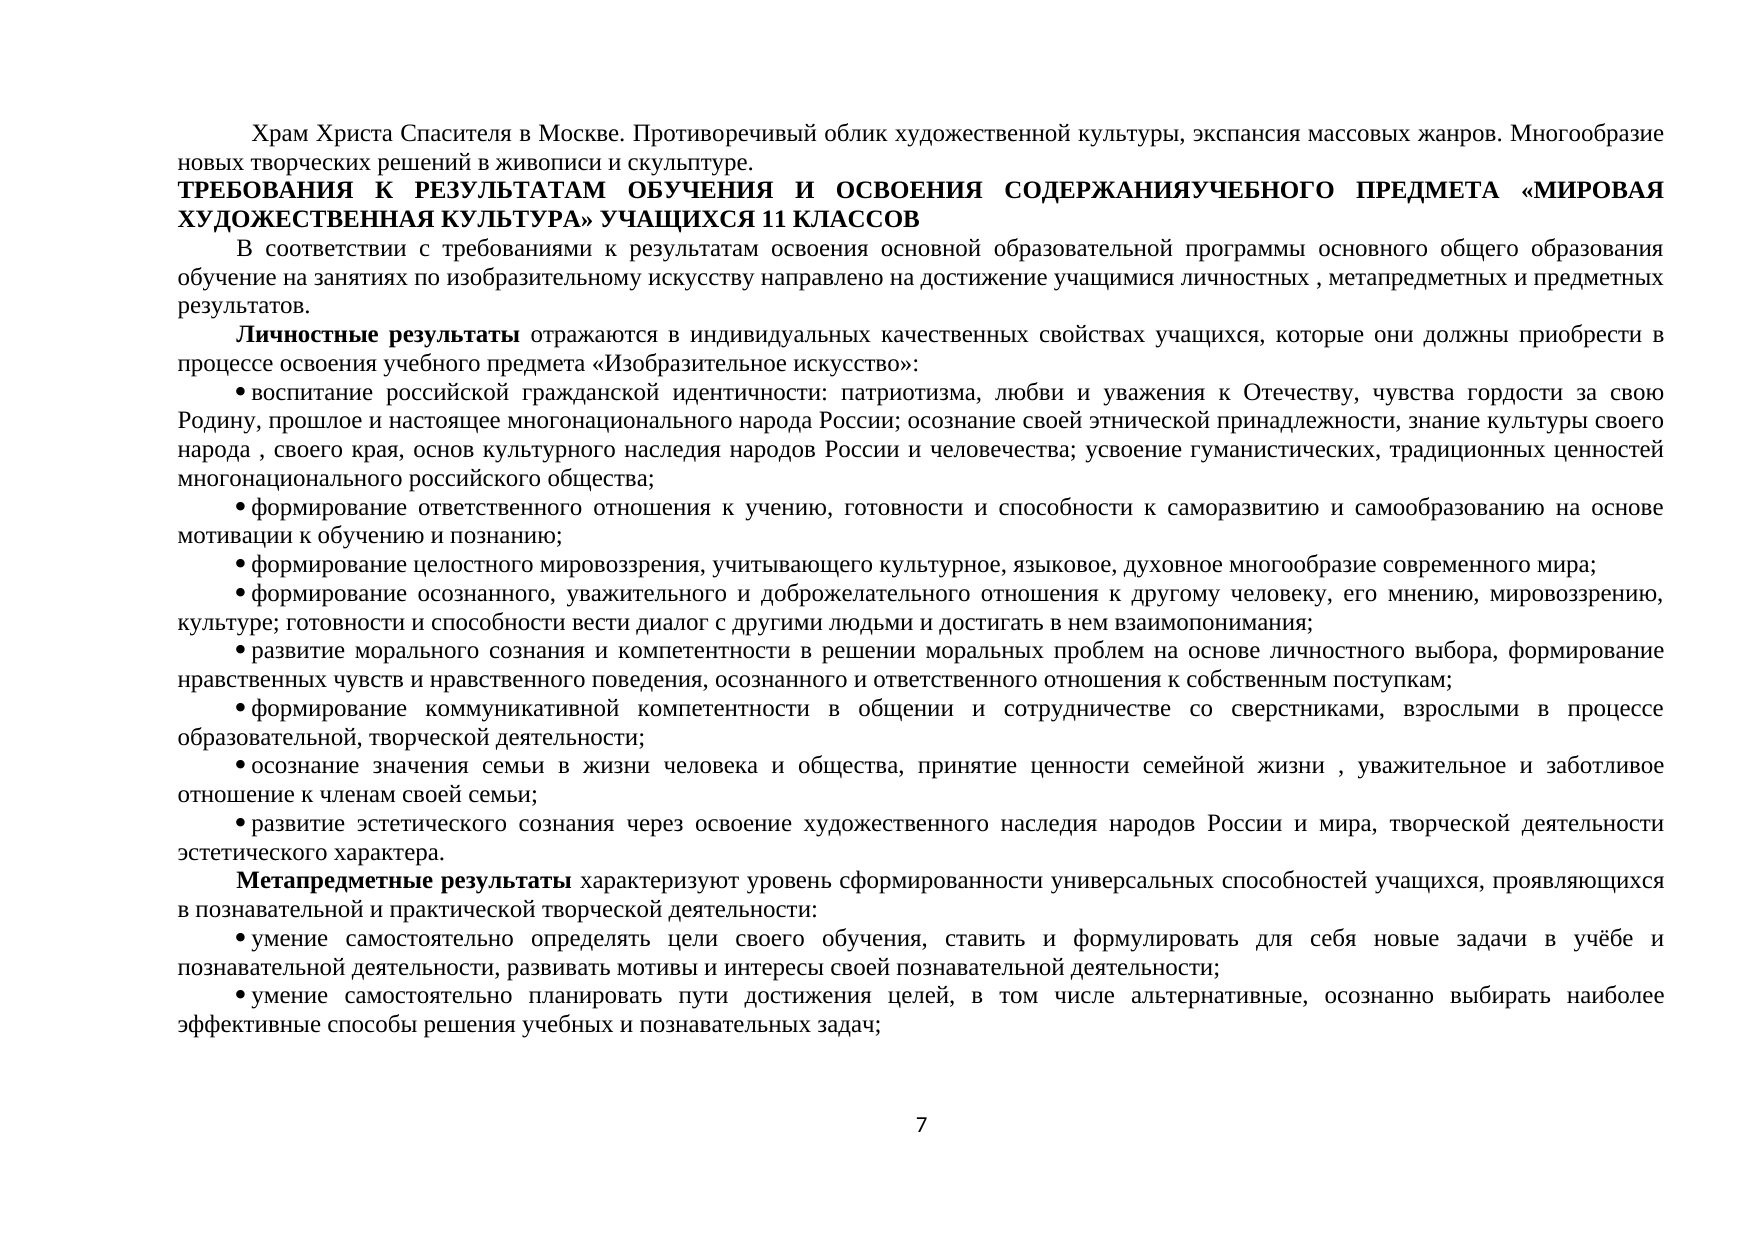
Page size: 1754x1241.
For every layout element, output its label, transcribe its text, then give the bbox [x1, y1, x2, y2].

text В соответствии с требованиями к результатам освоения основной образовательной программы основного общего образования обучение на занятиях по изобразительному искусству направлено на достижение учащимися личностных , метапредметных и предметных результатов. [177, 233, 1665, 319]
list умение самостоятельно определять цели своего обучения, ставить и формулировать для себя новые задачи в учёбе и познавательной деятельности, развивать мотивы и интересы своей познавательной деятельности; [177, 923, 1665, 981]
list формирование целостного мировоззрения, учитывающего культурное, языковое, духовное многообразие современного мира; [177, 549, 1665, 578]
list развитие эстетического сознания через освоение художественного наследия народов России и мира, творческой деятельности эстетического характера. [177, 808, 1665, 866]
list формирование ответственного отношения к учению, готовности и способности к саморазвитию и самообразованию на основе мотивации к обучению и познанию; [177, 492, 1665, 549]
list формирование коммуникативной компетентности в общении и сотрудничестве со сверстниками, взрослыми в процессе образовательной, творческой деятельности; [177, 693, 1665, 751]
text Личностные результаты отражаются в индивидуальных качественных свойствах учащихся, которые они должны приобрести в процессе освоения учебного предмета «Изобразительное искусство»: [177, 319, 1665, 377]
list формирование осознанного, уважительного и доброжелательного отношения к другому человеку, его мнению, мировоззрению, культуре; готовности и способности вести диалог с другими людьми и достигать в нем взаимопонимания; [177, 578, 1665, 636]
text Метапредметные результаты характеризуют уровень сформированности универсальных способностей учащихся, проявляющихся в познавательной и практической творческой деятельности: [177, 866, 1665, 923]
list развитие морального сознания и компетентности в решении моральных проблем на основе личностного выбора, формирование нравственных чувств и нравственного поведения, осознанного и ответственного отношения к собственным поступкам; [177, 636, 1665, 693]
list умение самостоятельно планировать пути достижения целей, в том числе альтернативные, осознанно выбирать наиболее эффективные способы решения учебных и познавательных задач; [177, 981, 1665, 1038]
list осознание значения семьи в жизни человека и общества, принятие ценности семейной жизни , уважительное и заботливое отношение к членам своей семьи; [177, 751, 1665, 808]
text Храм Христа Спасителя в Москве. Противоречивый облик художественной культуры, экспансия массовых жанров. Многообразие новых творческих решений в живописи и скульптуре. [177, 118, 1665, 176]
list воспитание российской гражданской идентичности: патриотизма, любви и уважения к Отечеству, чувства гордости за свою Родину, прошлое и настоящее многонационального народа России; осознание своей этнической принадлежности, знание культуры своего народа , своего края, основ культурного наследия народов России и человечества; усвоение гуманистических, традиционных ценностей многонационального российского общества; [177, 377, 1665, 492]
text ТРЕБОВАНИЯ К РЕЗУЛЬТАТАМ ОБУЧЕНИЯ И ОСВОЕНИЯ СОДЕРЖАНИЯУЧЕБНОГО ПРЕДМЕТА «МИРОВАЯ ХУДОЖЕСТВЕННАЯ КУЛЬТУРА» УЧАЩИХСЯ 11 КЛАССОВ [177, 176, 1665, 233]
